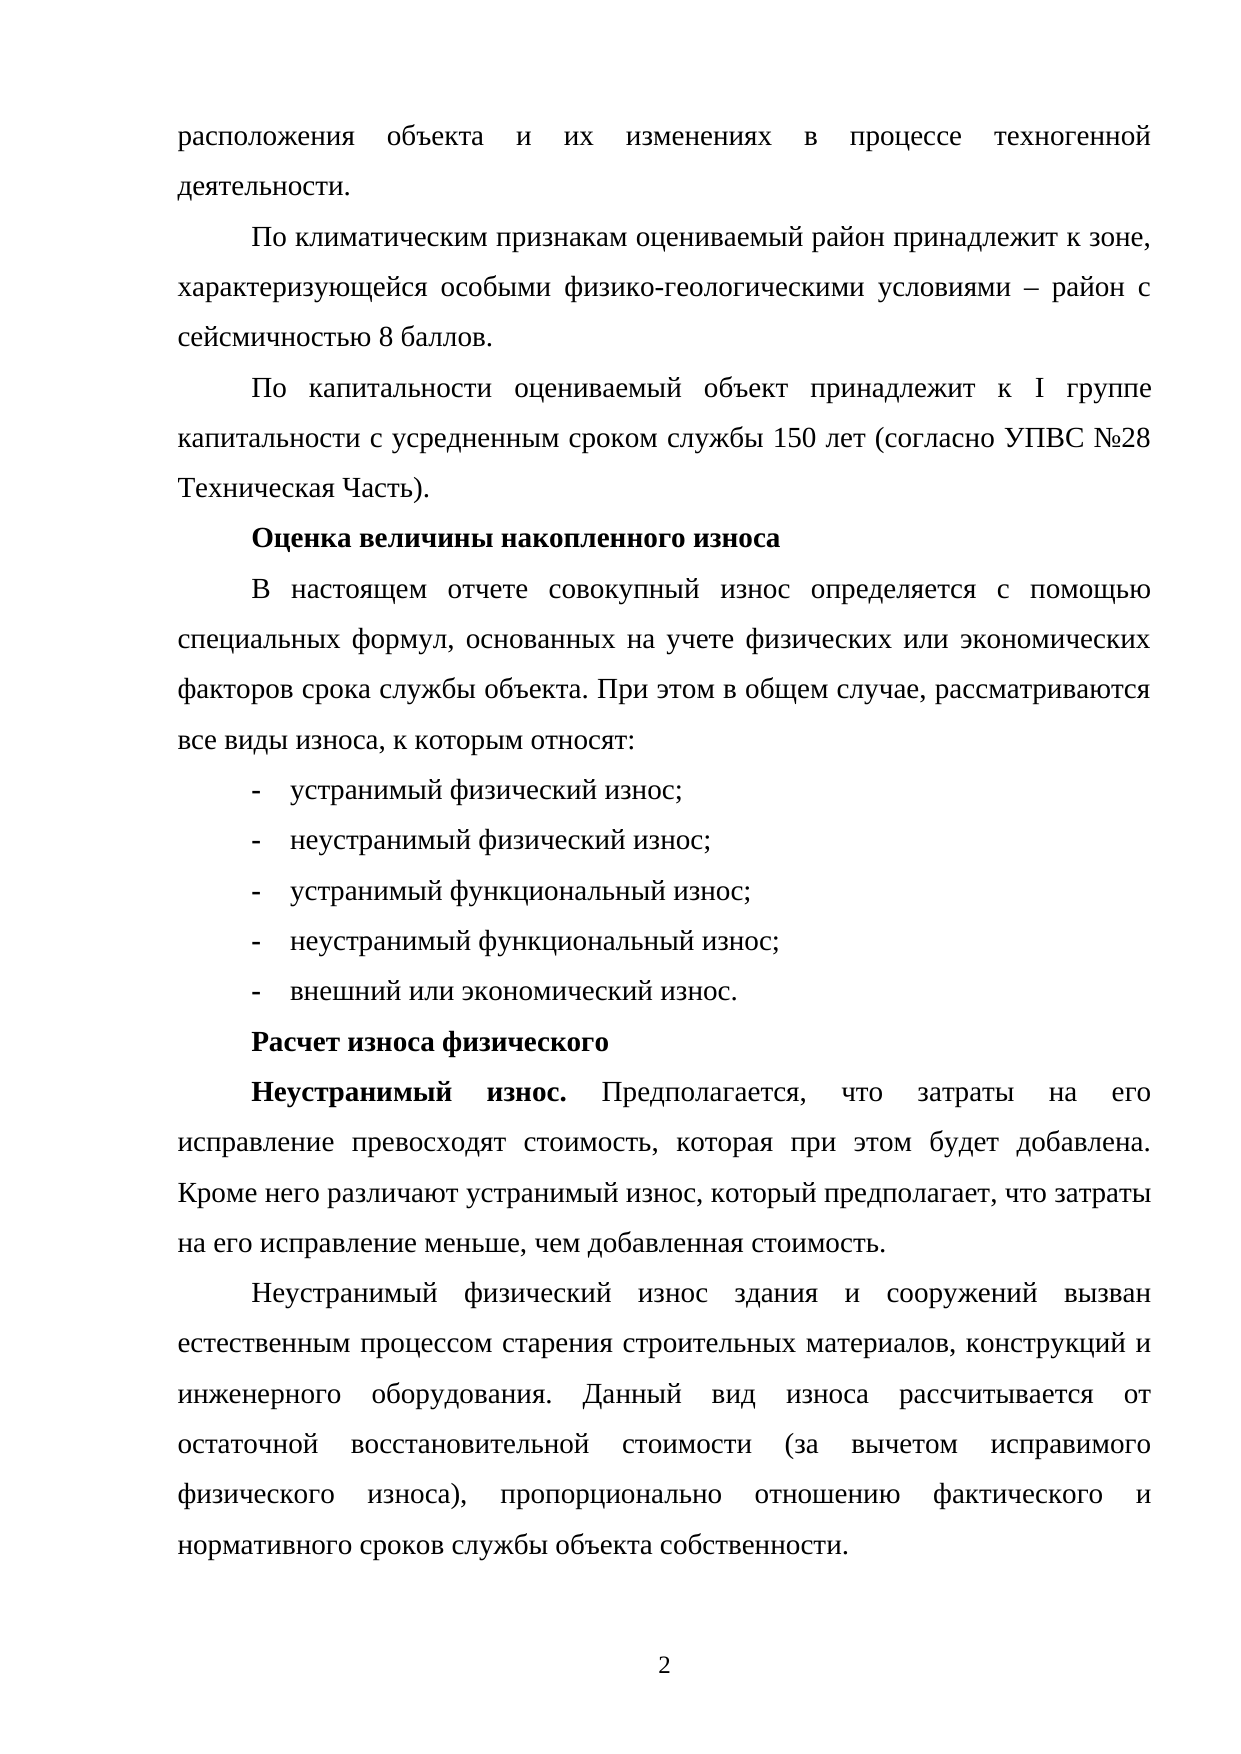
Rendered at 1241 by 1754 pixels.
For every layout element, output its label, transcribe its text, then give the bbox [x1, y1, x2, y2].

text Неустранимый износ. Предполагается, что затраты на его исправление превосходят стоимость, которая при этом будет добавлена. Кроме него различают устранимый износ, который предполагает, что затраты на его исправление меньше, чем добавленная стоимость. [177, 1074, 1152, 1258]
text По климатическим признакам оцениваемый район принадлежит к зоне, характеризующейся особыми физико-геологическими условиями – район с сейсмичностью 8 баллов. [177, 219, 1152, 353]
text По капитальности оцениваемый объект принадлежит к I группе капитальности с усредненным сроком службы 150 лет (согласно УПВС №28 Техническая Часть). [177, 370, 1152, 504]
list неустранимый функциональный износ; [177, 923, 1152, 957]
list устранимый физический износ; [177, 772, 1152, 806]
list внешний или экономический износ. [177, 973, 1152, 1007]
text Оценка величины накопленного износа [177, 521, 1152, 554]
text Неустранимый физический износ здания и сооружений вызван естественным процессом старения строительных материалов, конструкций и инженерного оборудования. Данный вид износа рассчитывается от остаточной восстановительной стоимости (за вычетом исправимого физического износа), пропорционально отношению фактического и нормативного сроков службы объекта собственности. [177, 1275, 1152, 1560]
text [177, 118, 1152, 202]
text В настоящем отчете совокупный износ определяется с помощью специальных формул, основанных на учете физических или экономических факторов срока службы объекта. При этом в общем случае, рассматриваются все виды износа, к которым относят: [177, 571, 1152, 755]
list неустранимый физический износ; [177, 822, 1152, 856]
list устранимый функциональный износ; [177, 873, 1152, 906]
text Расчет износа физического [177, 1024, 1152, 1057]
